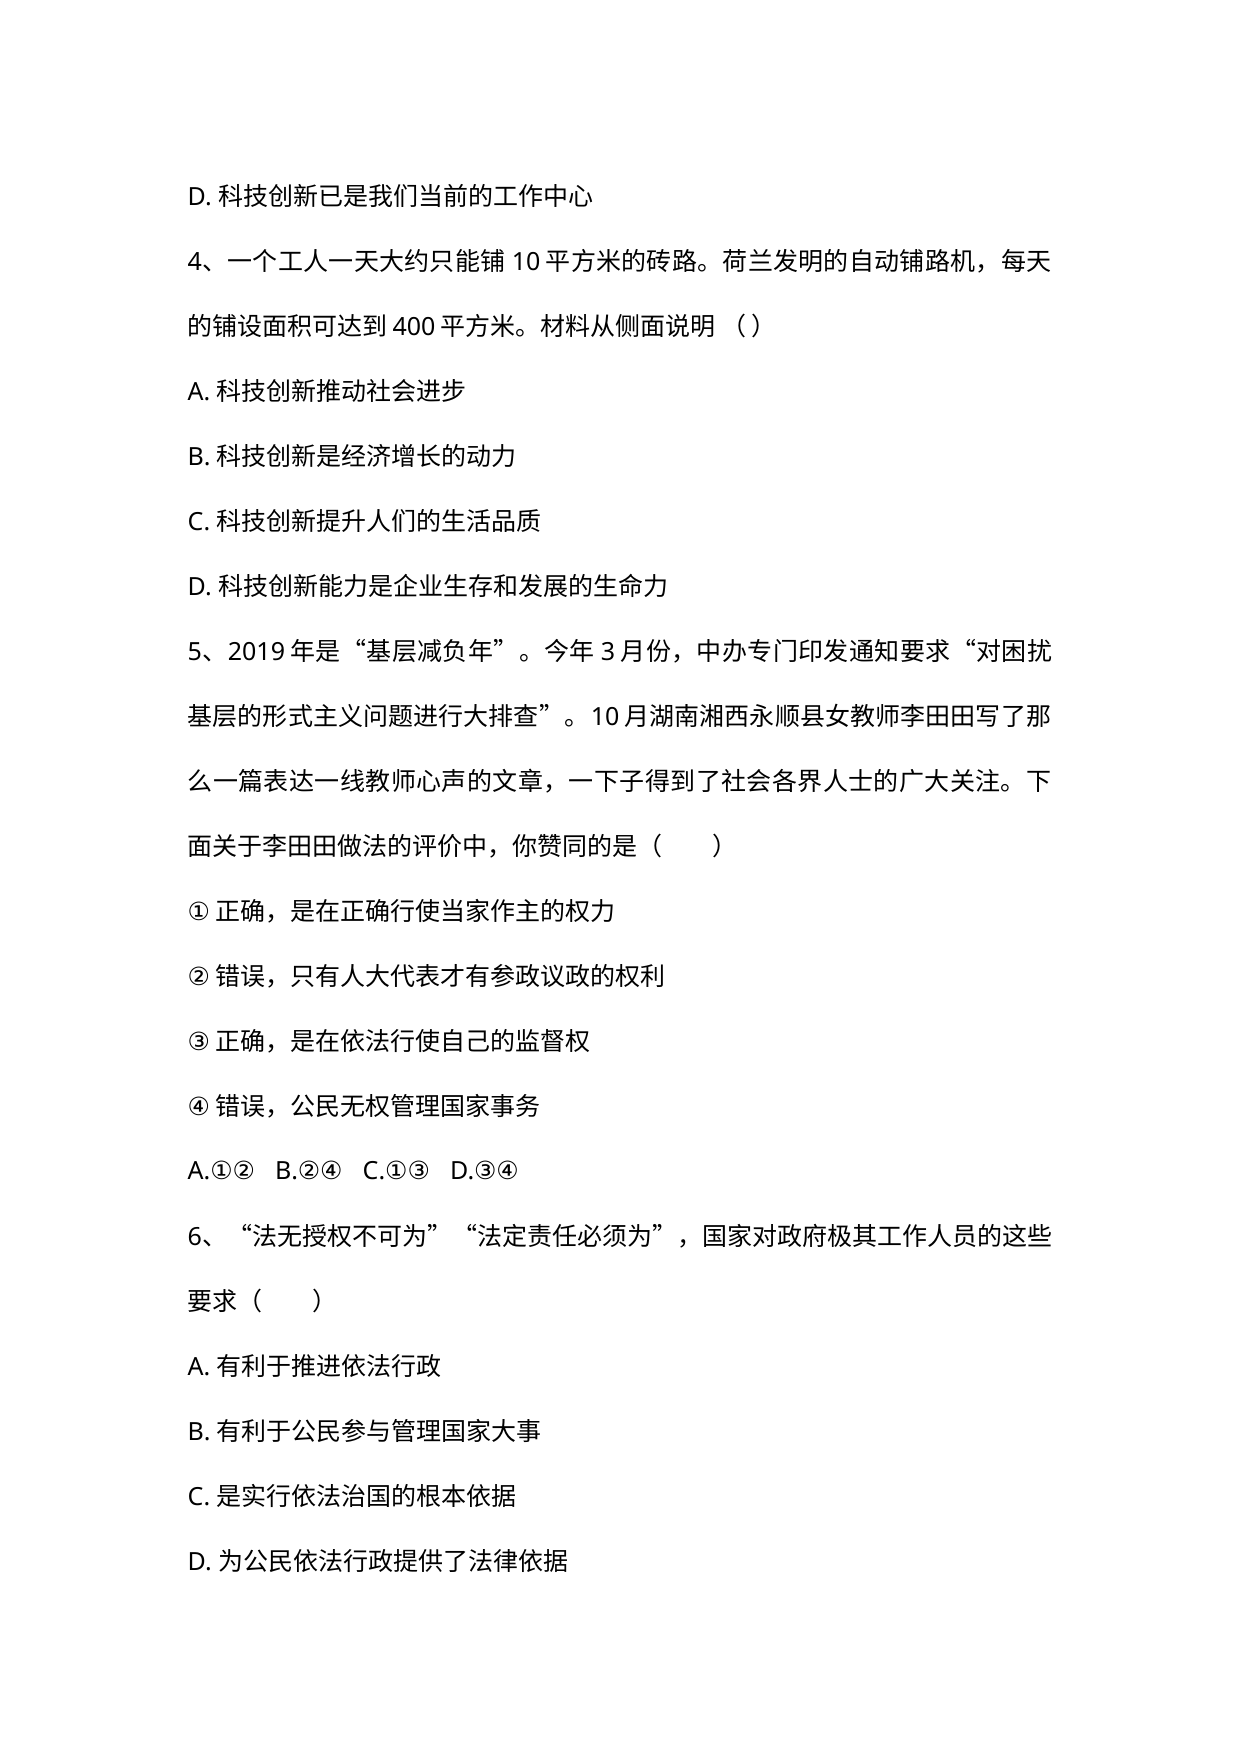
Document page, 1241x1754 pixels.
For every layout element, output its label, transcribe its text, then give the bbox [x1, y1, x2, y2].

list 科技创新推动社会进步 [187, 357, 1053, 422]
text ②错误，只有人大代表才有参政议政的权利 [187, 942, 1053, 1007]
text ③正确，是在依法行使自己的监督权 [187, 1007, 1053, 1072]
text A.①② B.②④ C.①③ D.③④ [187, 1137, 1053, 1202]
text 6、“法无授权不可为”“法定责任必须为”，国家对政府极其工作人员的这些要求（ ） [187, 1202, 1053, 1332]
text A. 有利于推进依法行政 [187, 1332, 1053, 1397]
text ①正确，是在正确行使当家作主的权力 [187, 877, 1053, 942]
text D. 科技创新已是我们当前的工作中心 [187, 162, 1053, 227]
text 4、一个工人一天大约只能铺10平方米的砖路。荷兰发明的自动铺路机，每天的铺设面积可达到400平方米。材料从侧面说明 （ ） [187, 227, 1053, 357]
text D. 科技创新能力是企业生存和发展的生命力 [187, 552, 1053, 617]
text C. 科技创新提升人们的生活品质 [187, 487, 1053, 552]
text D. 为公民依法行政提供了法律依据 [187, 1527, 1053, 1592]
text B. 有利于公民参与管理国家大事 [187, 1397, 1053, 1462]
text B. 科技创新是经济增长的动力 [187, 422, 1053, 487]
text ④错误，公民无权管理国家事务 [187, 1072, 1053, 1137]
text C. 是实行依法治国的根本依据 [187, 1462, 1053, 1527]
text 5、2019年是“基层减负年”。今年3月份，中办专门印发通知要求“对困扰基层的形式主义问题进行大排查”。10月湖南湘西永顺县女教师李田田写了那么一篇表达一线教师心声的文章，一下子得到了社会各界人士的广大关注。下面关于李田田做法的评价中，你赞同的是（ ） [187, 617, 1053, 877]
